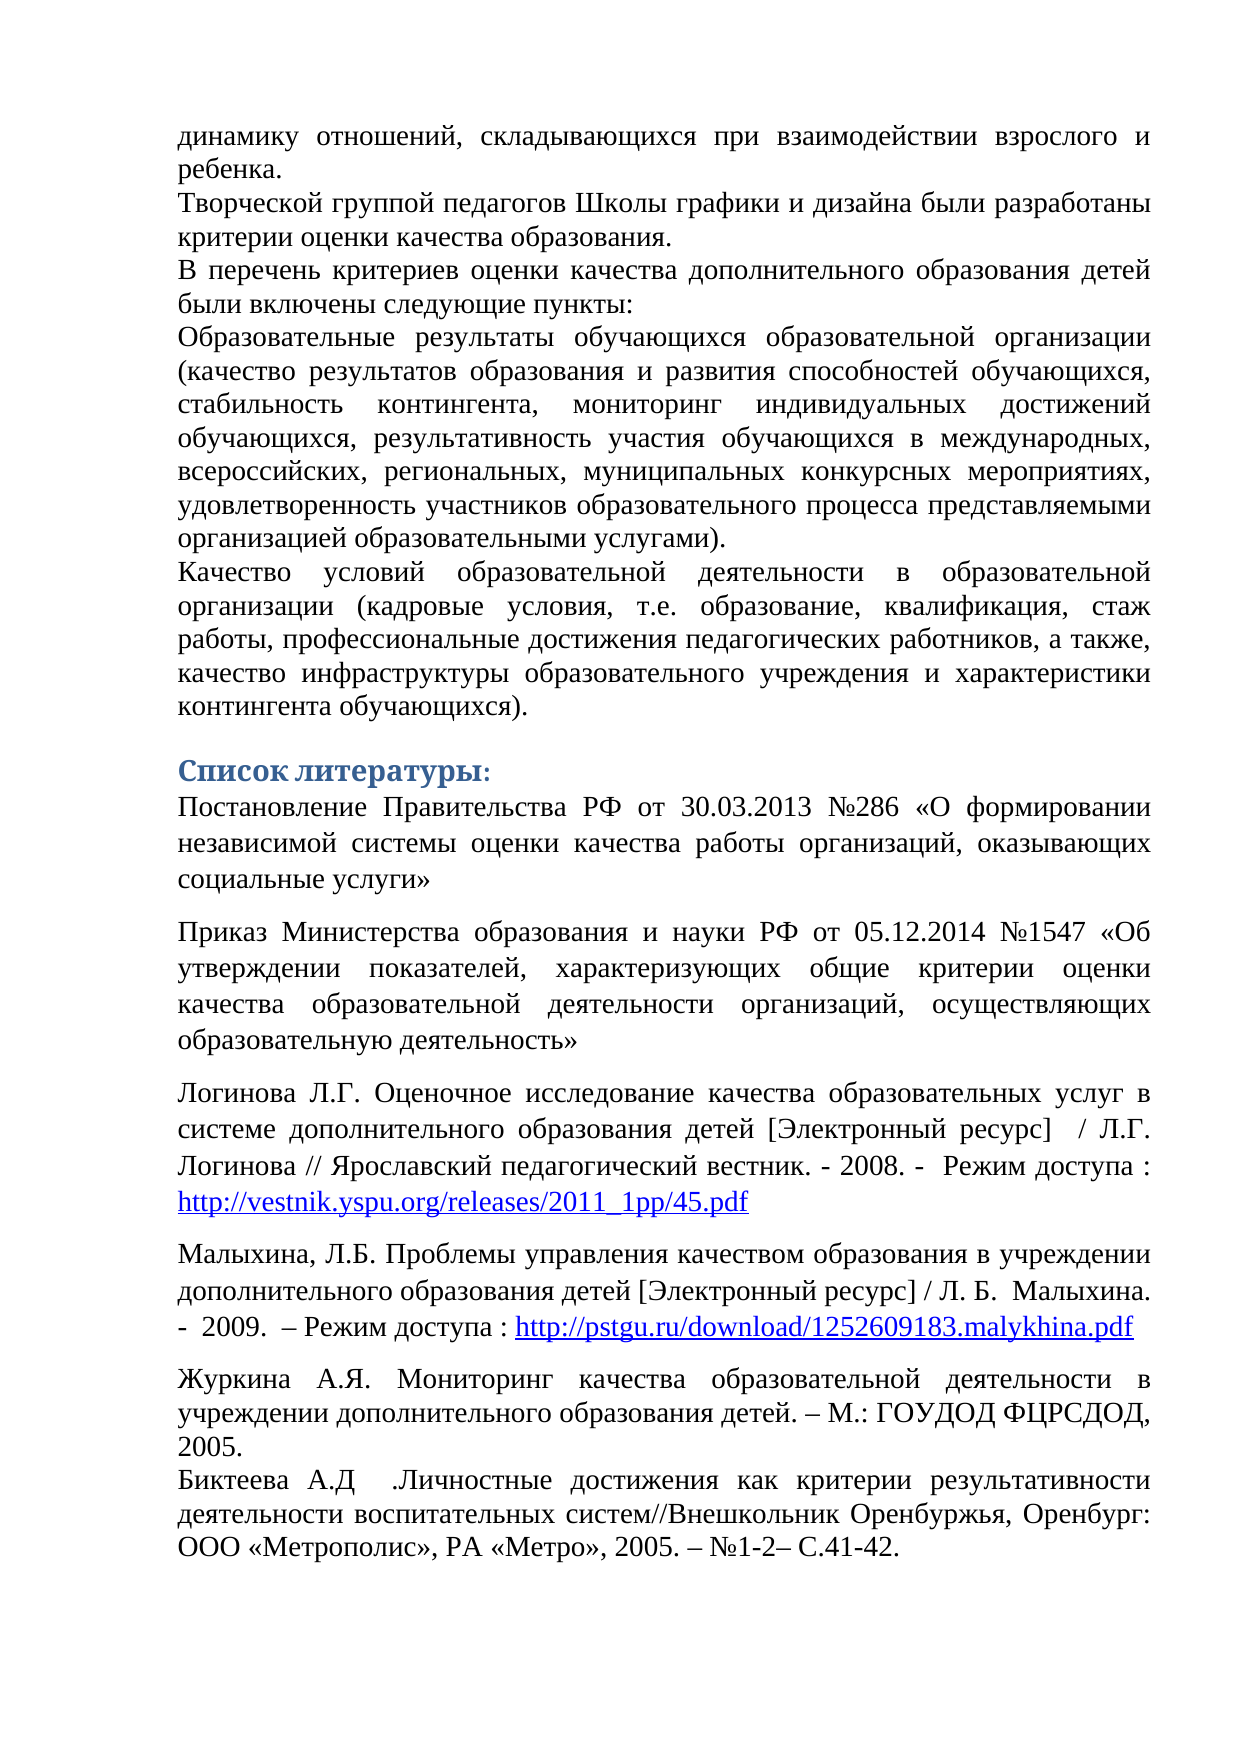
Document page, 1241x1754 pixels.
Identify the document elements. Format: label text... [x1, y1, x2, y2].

text Биктеева А.Д .Личностные достижения как критерии результативности деятельности воспитательных систем//Внешкольник Оренбуржья, Оренбург: ООО «Метрополис», РА «Метро», 2005. – №1-2– С.41-42. [177, 1462, 1152, 1563]
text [177, 118, 1152, 185]
text Образовательные результаты обучающихся образовательной организации (качество результатов образования и развития способностей обучающихся, стабильность контингента, мониторинг индивидуальных достижений обучающихся, результативность участия обучающихся в международных, всероссийских, региональных, муниципальных конкурсных мероприятиях, удовлетворенность участников образовательного процесса представляемыми организацией образовательными услугами). [177, 319, 1152, 554]
text Журкина А.Я. Мониторинг качества образовательной деятельности в учреждении дополнительного образования детей. – М.: ГОУДОД ФЦРСДОД, 2005. [177, 1362, 1152, 1462]
text Приказ Министерства образования и науки РФ от 05.12.2014 №1547 «Об утверждении показателей, характеризующих общие критерии оценки качества образовательной деятельности организаций, осуществляющих образовательную деятельность» [177, 914, 1152, 1056]
text Логинова Л.Г. Оценочное исследование качества образовательных услуг в системе дополнительного образования детей [Электронный ресурс] / Л.Г. Логинова // Ярославский педагогический вестник. - 2008. - Режим доступа : http://vestnik.yspu.org/releases/2011_1pp/45.pdf [177, 1075, 1152, 1217]
text Творческой группой педагогов Школы графики и дизайна были разработаны критерии оценки качества образования. [177, 185, 1152, 252]
text Постановление Правительства РФ от 30.03.2013 №286 «О формировании независимой системы оценки качества работы организаций, оказывающих социальные услуги» [177, 789, 1152, 895]
text Малыхина, Л.Б. Проблемы управления качеством образования в учреждении дополнительного образования детей [Электронный ресурс] / Л. Б. Малыхина. - 2009. – Режим доступа : http://pstgu.ru/download/1252609183.malykhina.pdf [177, 1237, 1152, 1342]
text В перечень критериев оценки качества дополнительного образования детей были включены следующие пункты: [177, 252, 1152, 319]
text Качество условий образовательной деятельности в образовательной организации (кадровые условия, т.е. образование, квалификация, стаж работы, профессиональные достижения педагогических работников, а также, качество инфраструктуры образовательного учреждения и характеристики контингента обучающихся). [177, 554, 1152, 722]
text Список литературы: [177, 755, 1152, 789]
